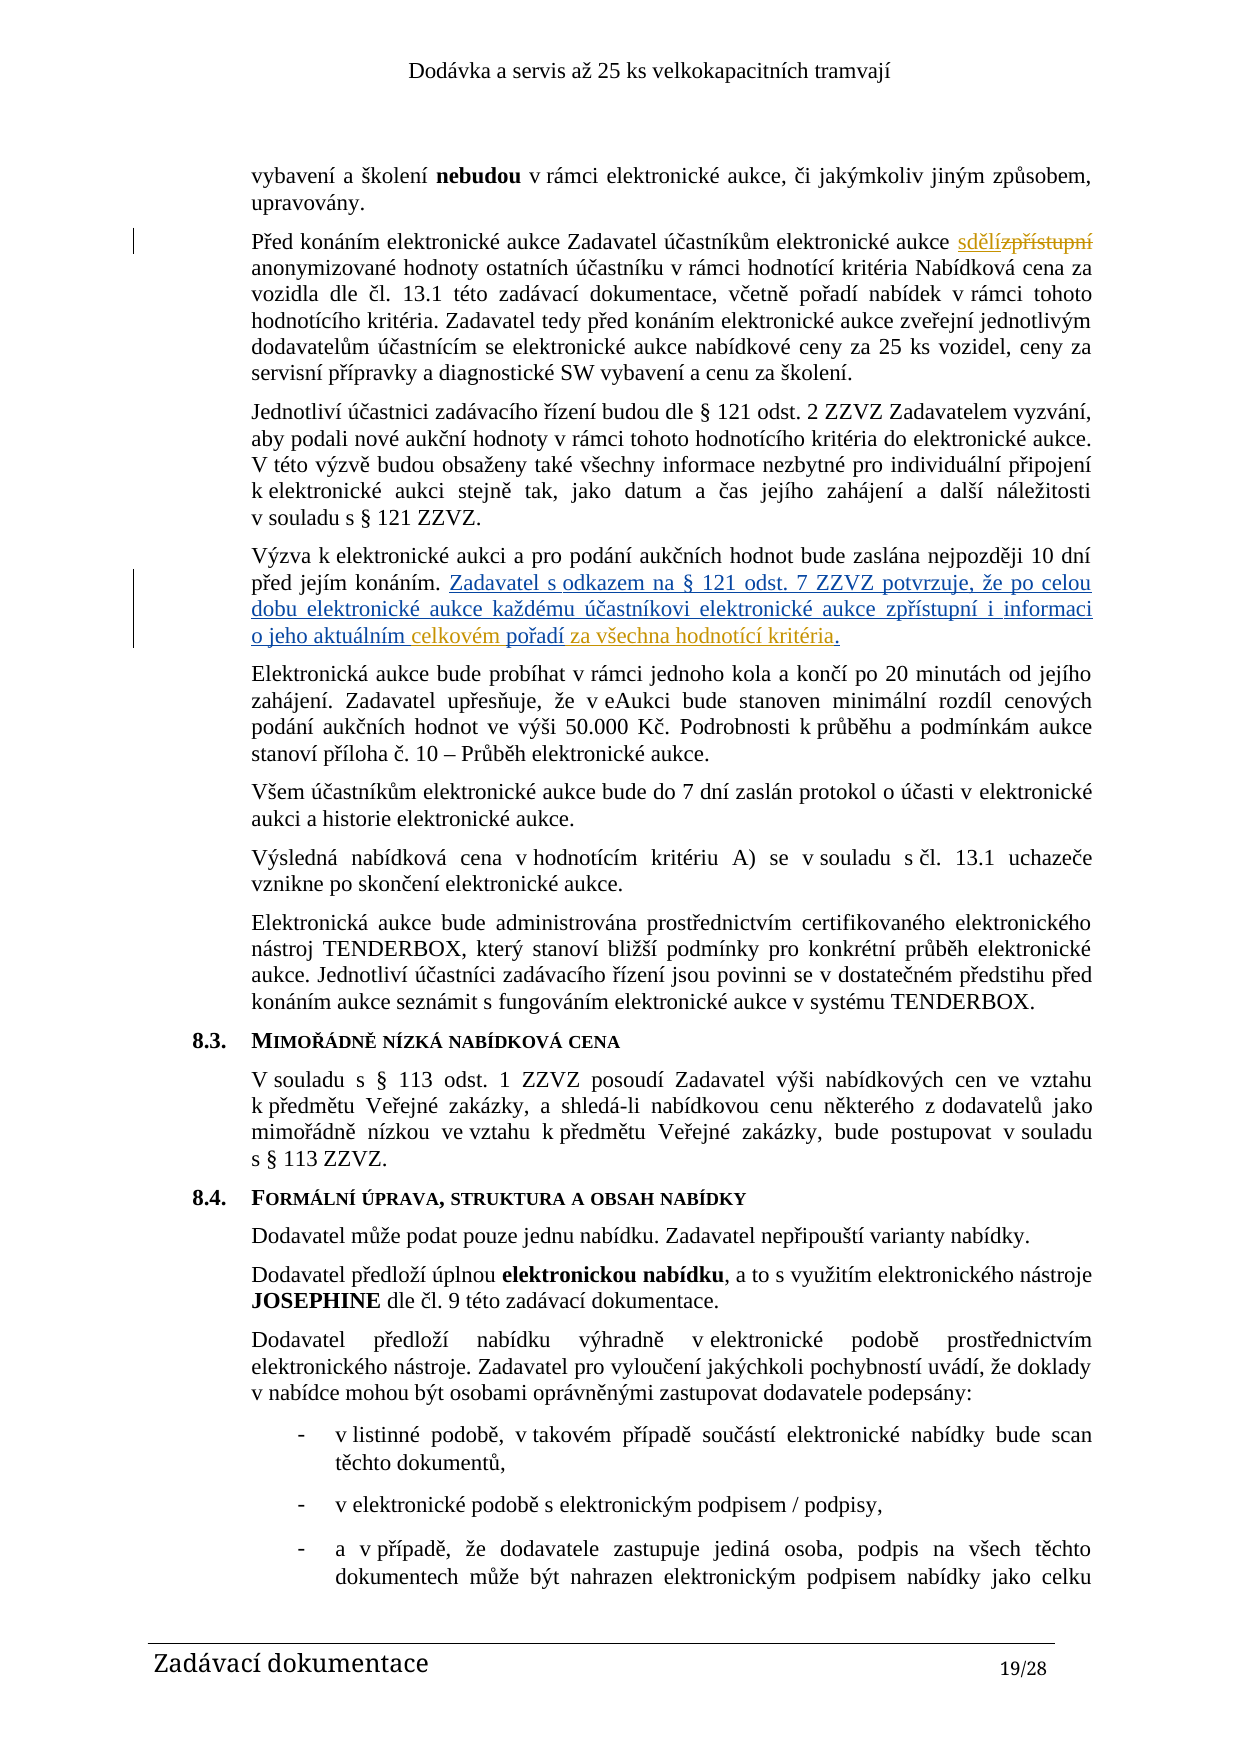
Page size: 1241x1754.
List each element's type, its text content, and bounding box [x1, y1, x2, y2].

subtitle Mimořádně nízká nabídková cena [192, 1027, 1092, 1053]
text Dodavatel může podat pouze jednu nabídku. Zadavatel nepřipouští varianty nabídky. [251, 1222, 1092, 1249]
list v listinné podobě, v takovém případě součástí elektronické nabídky bude scan těchto dokumentů, [298, 1418, 1092, 1476]
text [251, 162, 1092, 215]
text Před konáním elektronické aukce Zadavatel účastníkům elektronické aukce anonymizované hodnoty ostatních účastníku v rámci hodnotící kritéria Nabídková cena za vozidla dle čl. 13.1 této zadávací dokumentace, včetně pořadí nabídek v rámci tohoto hodnotícího kritéria. Zadavatel tedy před konáním elektronické aukce zveřejní jednotlivým dodavatelům účastnícím se elektronické aukce nabídkové ceny za 25 ks vozidel, ceny za servisní přípravky a diagnostické SW vybavení a cenu za školení. [251, 228, 1092, 386]
subtitle Formální úprava, struktura a obsah nabídky [192, 1183, 1092, 1210]
text V souladu s § 113 odst. 1 ZZVZ posoudí Zadavatel výši nabídkových cen ve vztahu k předmětu Veřejné zakázky, a shledá-li nabídkovou cenu některého z dodavatelů jako mimořádně nízkou ve vztahu k předmětu Veřejné zakázky, bude postupovat v souladu s § 113 ZZVZ. [251, 1066, 1092, 1171]
text Elektronická aukce bude administrována prostřednictvím certifikovaného elektronického nástroj TENDERBOX, který stanoví bližší podmínky pro konkrétní průběh elektronické aukce. Jednotliví účastníci zadávacího řízení jsou povinni se v dostatečném předstihu před konáním aukce seznámit s fungováním elektronické aukce v systému TENDERBOX. [251, 909, 1092, 1014]
list v elektronické podobě s elektronickým podpisem / podpisy, [298, 1488, 1092, 1519]
text Výsledná nabídková cena v hodnotícím kritériu A) se v souladu s čl. 13.1 uchazeče vznikne po skončení elektronické aukce. [251, 844, 1092, 896]
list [298, 1532, 1092, 1589]
text Jednotliví účastnici zadávacího řízení budou dle § 121 odst. 2 ZZVZ Zadavatelem vyzvání, aby podali nové aukční hodnoty v rámci tohoto hodnotícího kritéria do elektronické aukce. V této výzvě budou obsaženy také všechny informace nezbytné pro individuální připojení k elektronické aukci stejně tak, jako datum a čas jejího zahájení a další náležitosti v souladu s § 121 ZZVZ. [251, 398, 1092, 530]
text Elektronická aukce bude probíhat v rámci jednoho kola a končí po 20 minutách od jejího zahájení. Zadavatel upřesňuje, že v eAukci bude stanoven minimální rozdíl cenových podání aukčních hodnot ve výši 50.000 Kč. Podrobnosti k průběhu a podmínkám aukce stanoví příloha č. 10 – Průběh elektronické aukce. [251, 661, 1092, 766]
text Všem účastníkům elektronické aukce bude do 7 dní zaslán protokol o účasti v elektronické aukci a historie elektronické aukce. [251, 778, 1092, 831]
text Dodavatel předloží nabídku výhradně v elektronické podobě prostřednictvím elektronického nástroje. Zadavatel pro vyloučení jakýchkoli pochybností uvádí, že doklady v nabídce mohou být osobami oprávněnými zastupovat dodavatele podepsány: [251, 1326, 1092, 1406]
text Dodavatel předloží úplnou elektronickou nabídku, a to s využitím elektronického nástroje JOSEPHINE dle čl. 9 této zadávací dokumentace. [251, 1261, 1092, 1314]
text Výzva k elektronické aukci a pro podání aukčních hodnot bude zaslána nejpozději 10 dní před jejím konáním. [251, 543, 1092, 618]
text Výzva k elektronické aukci a pro podání aukčních hodnot bude zaslána nejpozději 10 dní před jejím konáním. [251, 619, 1092, 648]
